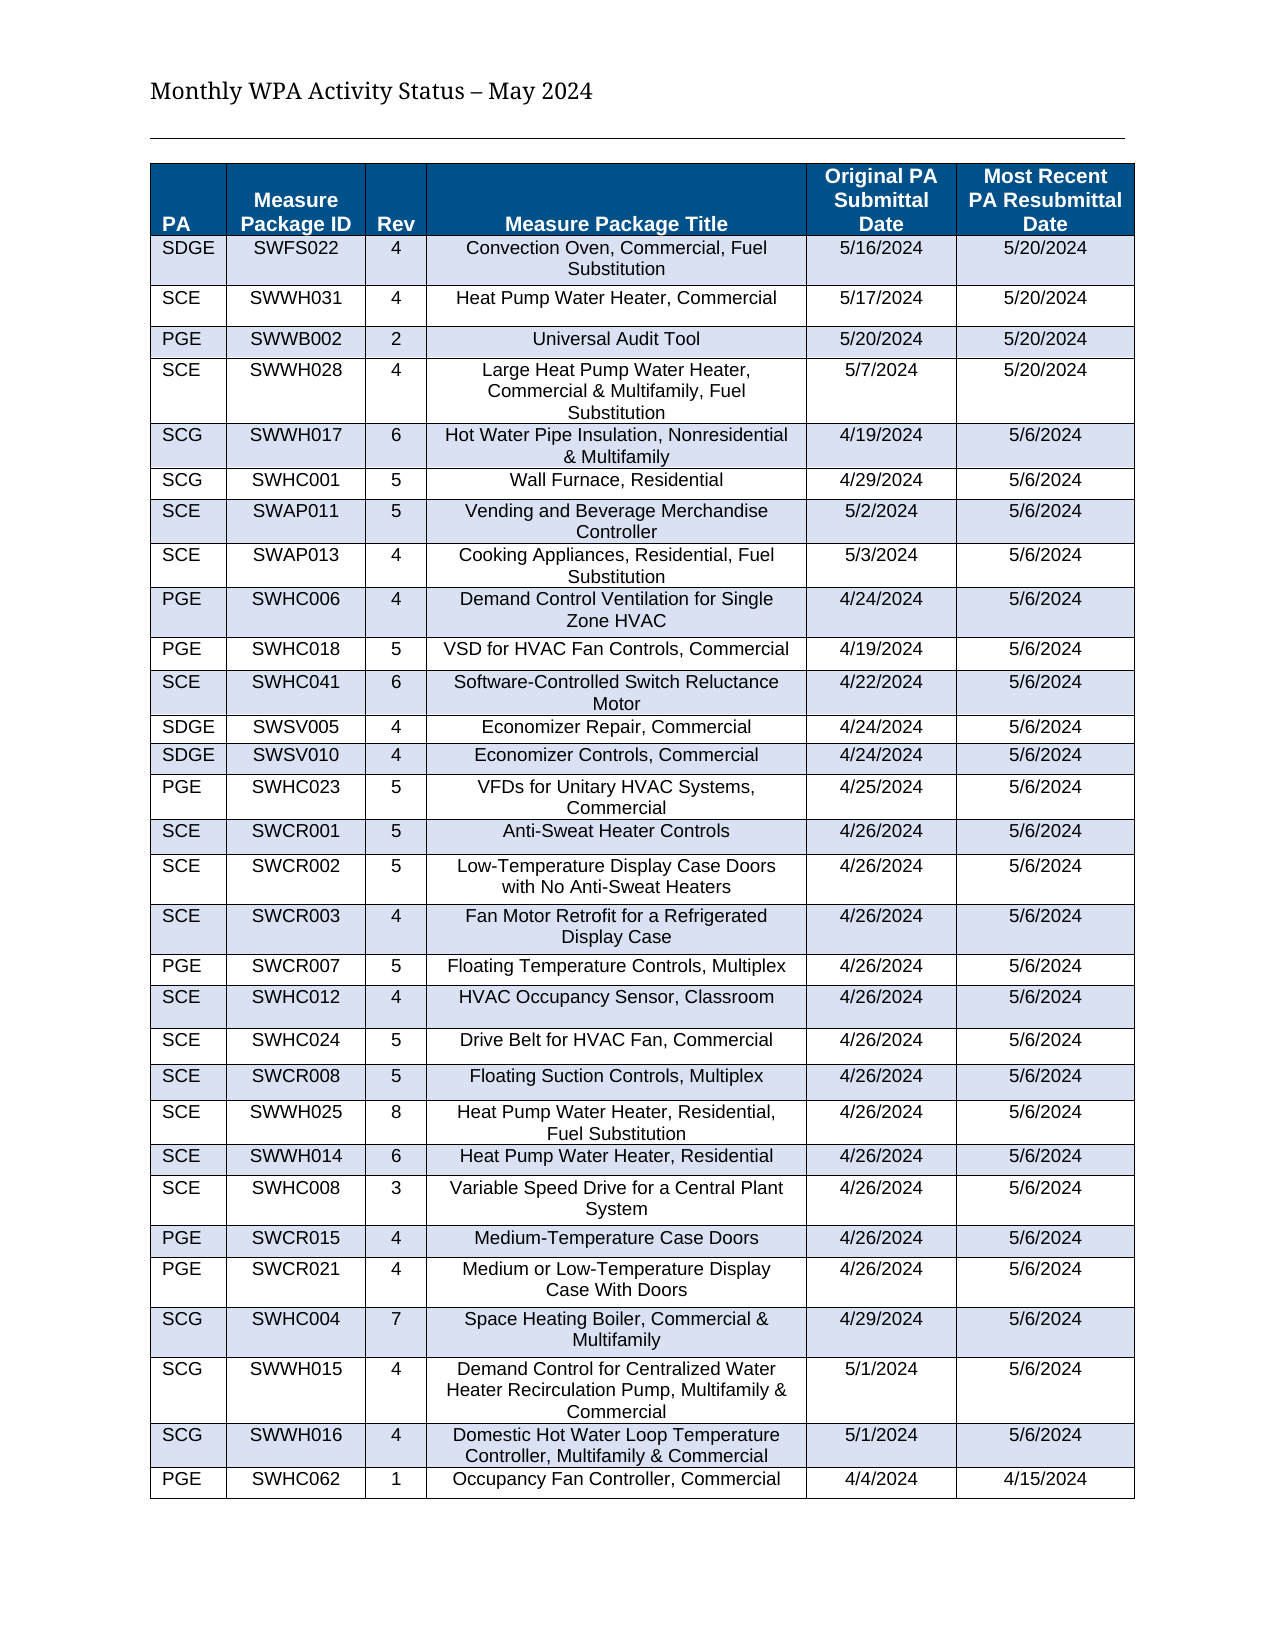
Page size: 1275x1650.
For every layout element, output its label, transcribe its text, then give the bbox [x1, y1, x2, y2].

table_cell SWWH028 [227, 359, 365, 423]
table_cell 5/7/2024 [807, 359, 956, 423]
table_cell 4 [366, 905, 426, 954]
table_cell 4 [366, 1358, 426, 1422]
table_cell 4/22/2024 [807, 671, 956, 714]
table_cell Convection Oven, Commercial, Fuel Substitution [427, 236, 806, 285]
table_cell Economizer Repair, Commercial [427, 716, 806, 743]
table_cell SWSV005 [227, 716, 365, 743]
table_cell 7 [366, 1308, 426, 1357]
table_cell SCE [151, 855, 226, 904]
table_cell SWHC062 [227, 1468, 365, 1498]
table_cell Occupancy Fan Controller, Commercial [427, 1468, 806, 1498]
table_cell 6 [366, 1145, 426, 1175]
table_cell 5 [366, 955, 426, 985]
table_cell 4/25/2024 [807, 775, 956, 818]
table_cell 5/2/2024 [807, 500, 956, 543]
table_cell Cooking Appliances, Residential, Fuel Substitution [427, 544, 806, 587]
table_cell SWWH017 [227, 424, 365, 467]
table_cell 4 [366, 1258, 426, 1307]
table_cell 1 [366, 1468, 426, 1498]
table_cell SCG [151, 469, 226, 499]
table_cell 4 [366, 588, 426, 637]
table_cell 5/6/2024 [957, 1308, 1134, 1357]
table_cell SCE [151, 905, 226, 954]
table_cell SCE [151, 359, 226, 423]
table_cell SWAP011 [227, 500, 365, 543]
table_cell 5/3/2024 [807, 544, 956, 587]
table_cell 5/6/2024 [957, 1358, 1134, 1422]
table_cell 4/26/2024 [807, 1258, 956, 1307]
table_cell 5/20/2024 [957, 236, 1134, 285]
table_cell SWCR015 [227, 1226, 365, 1257]
table_cell 4/26/2024 [807, 1029, 956, 1064]
table_cell 5/6/2024 [957, 1065, 1134, 1100]
table_header Most Recent PA Resubmittal Date [957, 164, 1134, 235]
table_cell SWHC008 [227, 1176, 365, 1225]
table_cell 5/17/2024 [807, 286, 956, 326]
table_cell 4/24/2024 [807, 588, 956, 637]
table_cell 5/1/2024 [807, 1424, 956, 1467]
table_cell 5/6/2024 [957, 716, 1134, 743]
table_cell 4/19/2024 [807, 424, 956, 467]
table_cell 5/6/2024 [957, 955, 1134, 985]
table_cell SCE [151, 500, 226, 543]
table_header PA [151, 164, 226, 235]
table_cell 4 [366, 1424, 426, 1467]
table_cell 5 [366, 855, 426, 904]
table_cell 5/6/2024 [957, 1101, 1134, 1144]
table_cell SWCR002 [227, 855, 365, 904]
table_cell Hot Water Pipe Insulation, Nonresidential & Multifamily [427, 424, 806, 467]
table_cell SWWH014 [227, 1145, 365, 1175]
table_cell 5/6/2024 [957, 671, 1134, 714]
table_cell SCE [151, 1065, 226, 1100]
table_cell 5 [366, 820, 426, 854]
table_cell SWCR007 [227, 955, 365, 985]
table_cell Anti-Sweat Heater Controls [427, 820, 806, 854]
table_cell SCE [151, 544, 226, 587]
table_cell Variable Speed Drive for a Central Plant System [427, 1176, 806, 1225]
table_cell PGE [151, 1468, 226, 1498]
table_cell Large Heat Pump Water Heater, Commercial & Multifamily, Fuel Substitution [427, 359, 806, 423]
table_cell Heat Pump Water Heater, Residential [427, 1145, 806, 1175]
table_cell SCE [151, 1029, 226, 1064]
table_cell PGE [151, 1226, 226, 1257]
table_cell SWCR003 [227, 905, 365, 954]
table_cell 2 [366, 327, 426, 357]
table_cell SCG [151, 1424, 226, 1467]
table_cell 5/6/2024 [957, 1258, 1134, 1307]
table_cell 8 [366, 1101, 426, 1144]
table_cell SWHC004 [227, 1308, 365, 1357]
table_cell SWCR001 [227, 820, 365, 854]
table_cell SCE [151, 286, 226, 326]
table_header Rev [366, 164, 426, 235]
table_cell 5 [366, 1065, 426, 1100]
table_cell SWHC012 [227, 986, 365, 1028]
table_cell SCE [151, 986, 226, 1028]
table_cell 5 [366, 775, 426, 818]
table_cell 4 [366, 236, 426, 285]
table_cell Low-Temperature Display Case Doors with No Anti-Sweat Heaters [427, 855, 806, 904]
table_cell 5/6/2024 [957, 820, 1134, 854]
table_cell 4/29/2024 [807, 469, 956, 499]
table_cell 4/26/2024 [807, 1226, 956, 1257]
table_cell SWHC006 [227, 588, 365, 637]
table_cell 5/6/2024 [957, 500, 1134, 543]
table_cell 5/6/2024 [957, 469, 1134, 499]
table_cell 4/15/2024 [957, 1468, 1134, 1498]
table_cell SWWH015 [227, 1358, 365, 1422]
table_cell 5/20/2024 [957, 359, 1134, 423]
table_cell VFDs for Unitary HVAC Systems, Commercial [427, 775, 806, 818]
table_cell 4/26/2024 [807, 1145, 956, 1175]
table_cell 5/6/2024 [957, 1176, 1134, 1225]
table_cell Fan Motor Retrofit for a Refrigerated Display Case [427, 905, 806, 954]
table_cell SWHC001 [227, 469, 365, 499]
table_cell SCE [151, 1176, 226, 1225]
table_cell SCE [151, 671, 226, 714]
table_header Measure Package Title [427, 164, 806, 235]
table_cell Vending and Beverage Merchandise Controller [427, 500, 806, 543]
table_cell 4/24/2024 [807, 716, 956, 743]
table_cell SCE [151, 820, 226, 854]
table_cell 4/26/2024 [807, 986, 956, 1028]
table_cell SWWB002 [227, 327, 365, 357]
table_cell 4/4/2024 [807, 1468, 956, 1498]
table_cell Heat Pump Water Heater, Commercial [427, 286, 806, 326]
table_cell 5 [366, 469, 426, 499]
table_cell 4 [366, 1226, 426, 1257]
table_cell SWCR021 [227, 1258, 365, 1307]
table_cell SWAP013 [227, 544, 365, 587]
table_cell 5 [366, 500, 426, 543]
table_cell PGE [151, 955, 226, 985]
table_cell 4/24/2024 [807, 744, 956, 774]
table_cell Universal Audit Tool [427, 327, 806, 357]
table_cell PGE [151, 588, 226, 637]
table_cell 4 [366, 286, 426, 326]
table_cell Economizer Controls, Commercial [427, 744, 806, 774]
table_cell 5/6/2024 [957, 424, 1134, 467]
table_cell 5/6/2024 [957, 855, 1134, 904]
table_cell SCE [151, 1145, 226, 1175]
table_cell 5/6/2024 [957, 1145, 1134, 1175]
table_cell VSD for HVAC Fan Controls, Commercial [427, 638, 806, 670]
table_cell 5/20/2024 [957, 327, 1134, 357]
table_cell 5/6/2024 [957, 544, 1134, 587]
table_cell 4/19/2024 [807, 638, 956, 670]
table_cell 4/26/2024 [807, 955, 956, 985]
table_cell 5/6/2024 [957, 986, 1134, 1028]
table_cell PGE [151, 1258, 226, 1307]
table_cell 5 [366, 1029, 426, 1064]
table_cell SCG [151, 424, 226, 467]
table_cell 4 [366, 359, 426, 423]
table_cell PGE [151, 638, 226, 670]
table_cell SWSV010 [227, 744, 365, 774]
table_cell 5/6/2024 [957, 1029, 1134, 1064]
table_header Measure Package ID [227, 164, 365, 235]
table_cell 4/26/2024 [807, 1065, 956, 1100]
table_cell Floating Suction Controls, Multiplex [427, 1065, 806, 1100]
table_cell SWWH016 [227, 1424, 365, 1467]
table_cell 5/6/2024 [957, 588, 1134, 637]
table_cell PGE [151, 327, 226, 357]
table_cell 4 [366, 716, 426, 743]
table_cell 4 [366, 744, 426, 774]
table_cell SWWH031 [227, 286, 365, 326]
table_cell Space Heating Boiler, Commercial & Multifamily [427, 1308, 806, 1357]
table_cell 5/6/2024 [957, 744, 1134, 774]
table_cell Medium-Temperature Case Doors [427, 1226, 806, 1257]
table_cell 5/6/2024 [957, 1226, 1134, 1257]
table_cell 3 [366, 1176, 426, 1225]
table_cell SWHC018 [227, 638, 365, 670]
table_cell Demand Control for Centralized Water Heater Recirculation Pump, Multifamily & Commercial [427, 1358, 806, 1422]
table_cell SWFS022 [227, 236, 365, 285]
table_cell 5/6/2024 [957, 1424, 1134, 1467]
table_cell SWHC041 [227, 671, 365, 714]
table_cell 4/26/2024 [807, 1101, 956, 1144]
table_cell Floating Temperature Controls, Multiplex [427, 955, 806, 985]
table_cell SWWH025 [227, 1101, 365, 1144]
table_header Original PA Submittal Date [807, 164, 956, 235]
table_cell SWCR008 [227, 1065, 365, 1100]
table_cell 5/6/2024 [957, 905, 1134, 954]
table_cell PGE [151, 775, 226, 818]
table_cell SCG [151, 1358, 226, 1422]
table_cell 5/16/2024 [807, 236, 956, 285]
table_cell Demand Control Ventilation for Single Zone HVAC [427, 588, 806, 637]
table_cell 4/26/2024 [807, 855, 956, 904]
table_cell 4 [366, 544, 426, 587]
table_cell 5/6/2024 [957, 775, 1134, 818]
table_cell 4/26/2024 [807, 820, 956, 854]
table_cell SDGE [151, 236, 226, 285]
table_cell Medium or Low-Temperature Display Case With Doors [427, 1258, 806, 1307]
table_cell 6 [366, 671, 426, 714]
table_cell 5/20/2024 [807, 327, 956, 357]
table_cell Wall Furnace, Residential [427, 469, 806, 499]
table_cell SCE [151, 1101, 226, 1144]
table_cell 5/20/2024 [957, 286, 1134, 326]
table_cell 4/29/2024 [807, 1308, 956, 1357]
table_cell Software-Controlled Switch Reluctance Motor [427, 671, 806, 714]
table_cell Domestic Hot Water Loop Temperature Controller, Multifamily & Commercial [427, 1424, 806, 1467]
table_cell Heat Pump Water Heater, Residential, Fuel Substitution [427, 1101, 806, 1144]
table_cell Drive Belt for HVAC Fan, Commercial [427, 1029, 806, 1064]
table_cell 5 [366, 638, 426, 670]
table_cell SDGE [151, 716, 226, 743]
table_cell 4/26/2024 [807, 1176, 956, 1225]
table_cell SWHC023 [227, 775, 365, 818]
table_cell SCG [151, 1308, 226, 1357]
table_cell HVAC Occupancy Sensor, Classroom [427, 986, 806, 1028]
table_cell 6 [366, 424, 426, 467]
table_cell 4/26/2024 [807, 905, 956, 954]
table_cell SWHC024 [227, 1029, 365, 1064]
table_cell 5/1/2024 [807, 1358, 956, 1422]
table_cell 5/6/2024 [957, 638, 1134, 670]
table_cell 4 [366, 986, 426, 1028]
table_cell SDGE [151, 744, 226, 774]
